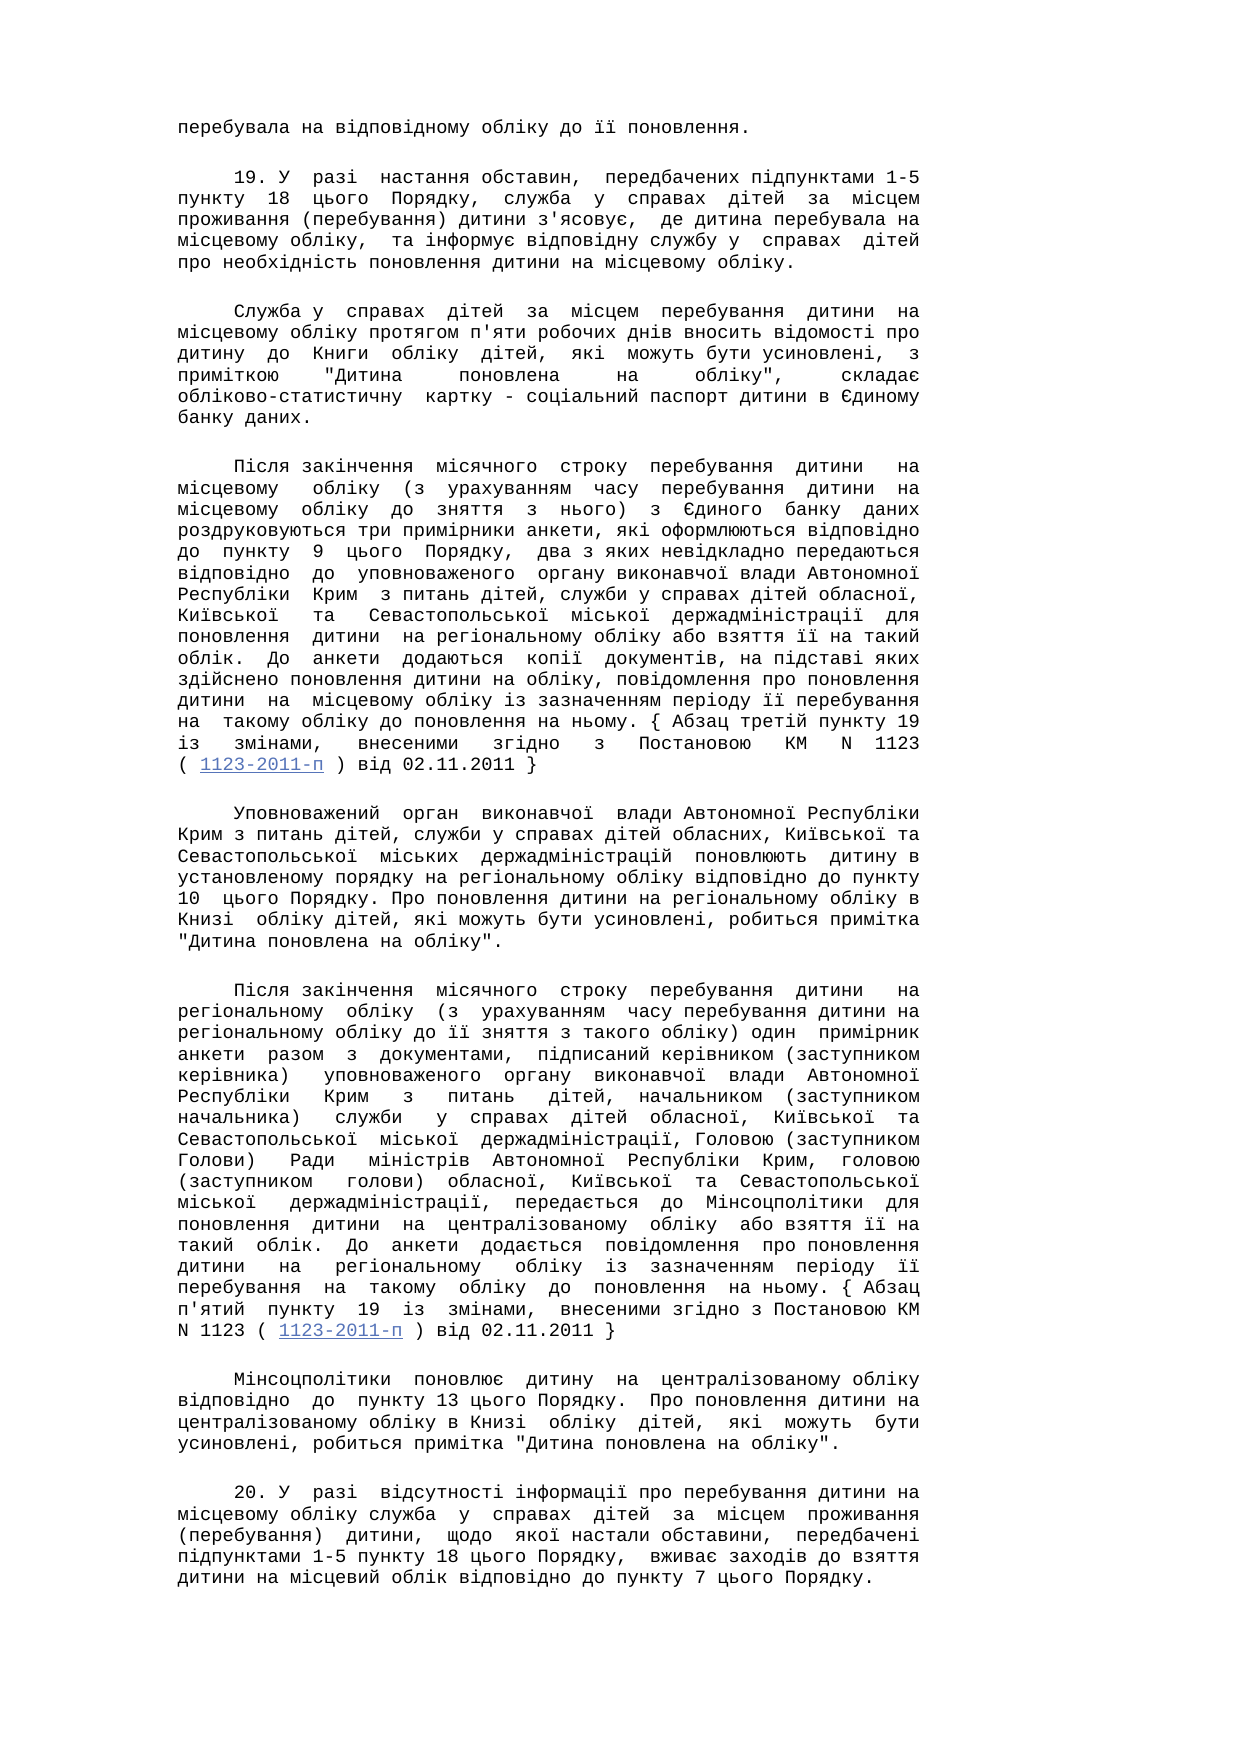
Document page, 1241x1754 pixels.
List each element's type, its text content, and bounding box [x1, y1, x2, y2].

text Служба у справах дітей за місцем перебування дитини на місцевому обліку протягом п'яти робочих днів вносить відомості про дитину до Книги обліку дітей, які можуть бути усиновлені, з приміткою "Дитина поновлена на обліку", складає обліково-статистичну картку - соціальний паспорт дитини в Єдиному банку даних. [177, 302, 1152, 457]
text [177, 118, 1152, 167]
text Після закінчення місячного строку перебування дитини на регіональному обліку (з урахуванням часу перебування дитини на регіональному обліку до її зняття з такого обліку) один примірник анкети разом з документами, підписаний керівником (заступником керівника) уповноваженого органу виконавчої влади Автономної Республіки Крим з питань дітей, начальником (заступником начальника) служби у справах дітей обласної, Київської та Севастопольської міської держадміністрації, Головою (заступником Голови) Ради міністрів Автономної Республіки Крим, головою (заступником голови) обласної, Київської та Севастопольської міської держадміністрації, передається до Мінсоцполітики для поновлення дитини на централізованому обліку або взяття її на такий облік. До анкети додається повідомлення про поновлення дитини на регіональному обліку із зазначенням періоду її перебування на такому обліку до поновлення на ньому. { Абзац п'ятий пункту 19 із змінами, внесеними згідно з Постановою КМ N 1123 ( 1123-2011-п ) від 02.11.2011 } [177, 981, 1152, 1370]
text 20. У разі відсутності інформації про перебування дитини на місцевому обліку служба у справах дітей за місцем проживання (перебування) дитини, щодо якої настали обставини, передбачені підпунктами 1-5 пункту 18 цього Порядку, вживає заходів до взяття дитини на місцевий облік відповідно до пункту 7 цього Порядку. [177, 1483, 1152, 1617]
text Після закінчення місячного строку перебування дитини на місцевому обліку (з урахуванням часу перебування дитини на місцевому обліку до зняття з нього) з Єдиного банку даних роздруковуються три примірники анкети, які оформлюються відповідно до пункту 9 цього Порядку, два з яких невідкладно передаються відповідно до уповноваженого органу виконавчої влади Автономної Республіки Крим з питань дітей, служби у справах дітей обласної, Київської та Севастопольської міської держадміністрації для поновлення дитини на регіональному обліку або взяття її на такий облік. До анкети додаються копії документів, на підставі яких здійснено поновлення дитини на обліку, повідомлення про поновлення дитини на місцевому обліку із зазначенням періоду її перебування на такому обліку до поновлення на ньому. { Абзац третій пункту 19 із змінами, внесеними згідно з Постановою КМ N 1123 ( 1123-2011-п ) від 02.11.2011 } [177, 457, 1152, 804]
text Мінсоцполітики поновлює дитину на централізованому обліку відповідно до пункту 13 цього Порядку. Про поновлення дитини на централізованому обліку в Книзі обліку дітей, які можуть бути усиновлені, робиться примітка "Дитина поновлена на обліку". [177, 1370, 1152, 1483]
text 19. У разі настання обставин, передбачених підпунктами 1-5 пункту 18 цього Порядку, служба у справах дітей за місцем проживання (перебування) дитини з'ясовує, де дитина перебувала на місцевому обліку, та інформує відповідну службу у справах дітей про необхідність поновлення дитини на місцевому обліку. [177, 167, 1152, 302]
text Уповноважений орган виконавчої влади Автономної Республіки Крим з питань дітей, служби у справах дітей обласних, Київської та Севастопольської міських держадміністрацій поновлюють дитину в установленому порядку на регіональному обліку відповідно до пункту 10 цього Порядку. Про поновлення дитини на регіональному обліку в Книзі обліку дітей, які можуть бути усиновлені, робиться примітка "Дитина поновлена на обліку". [177, 804, 1152, 981]
